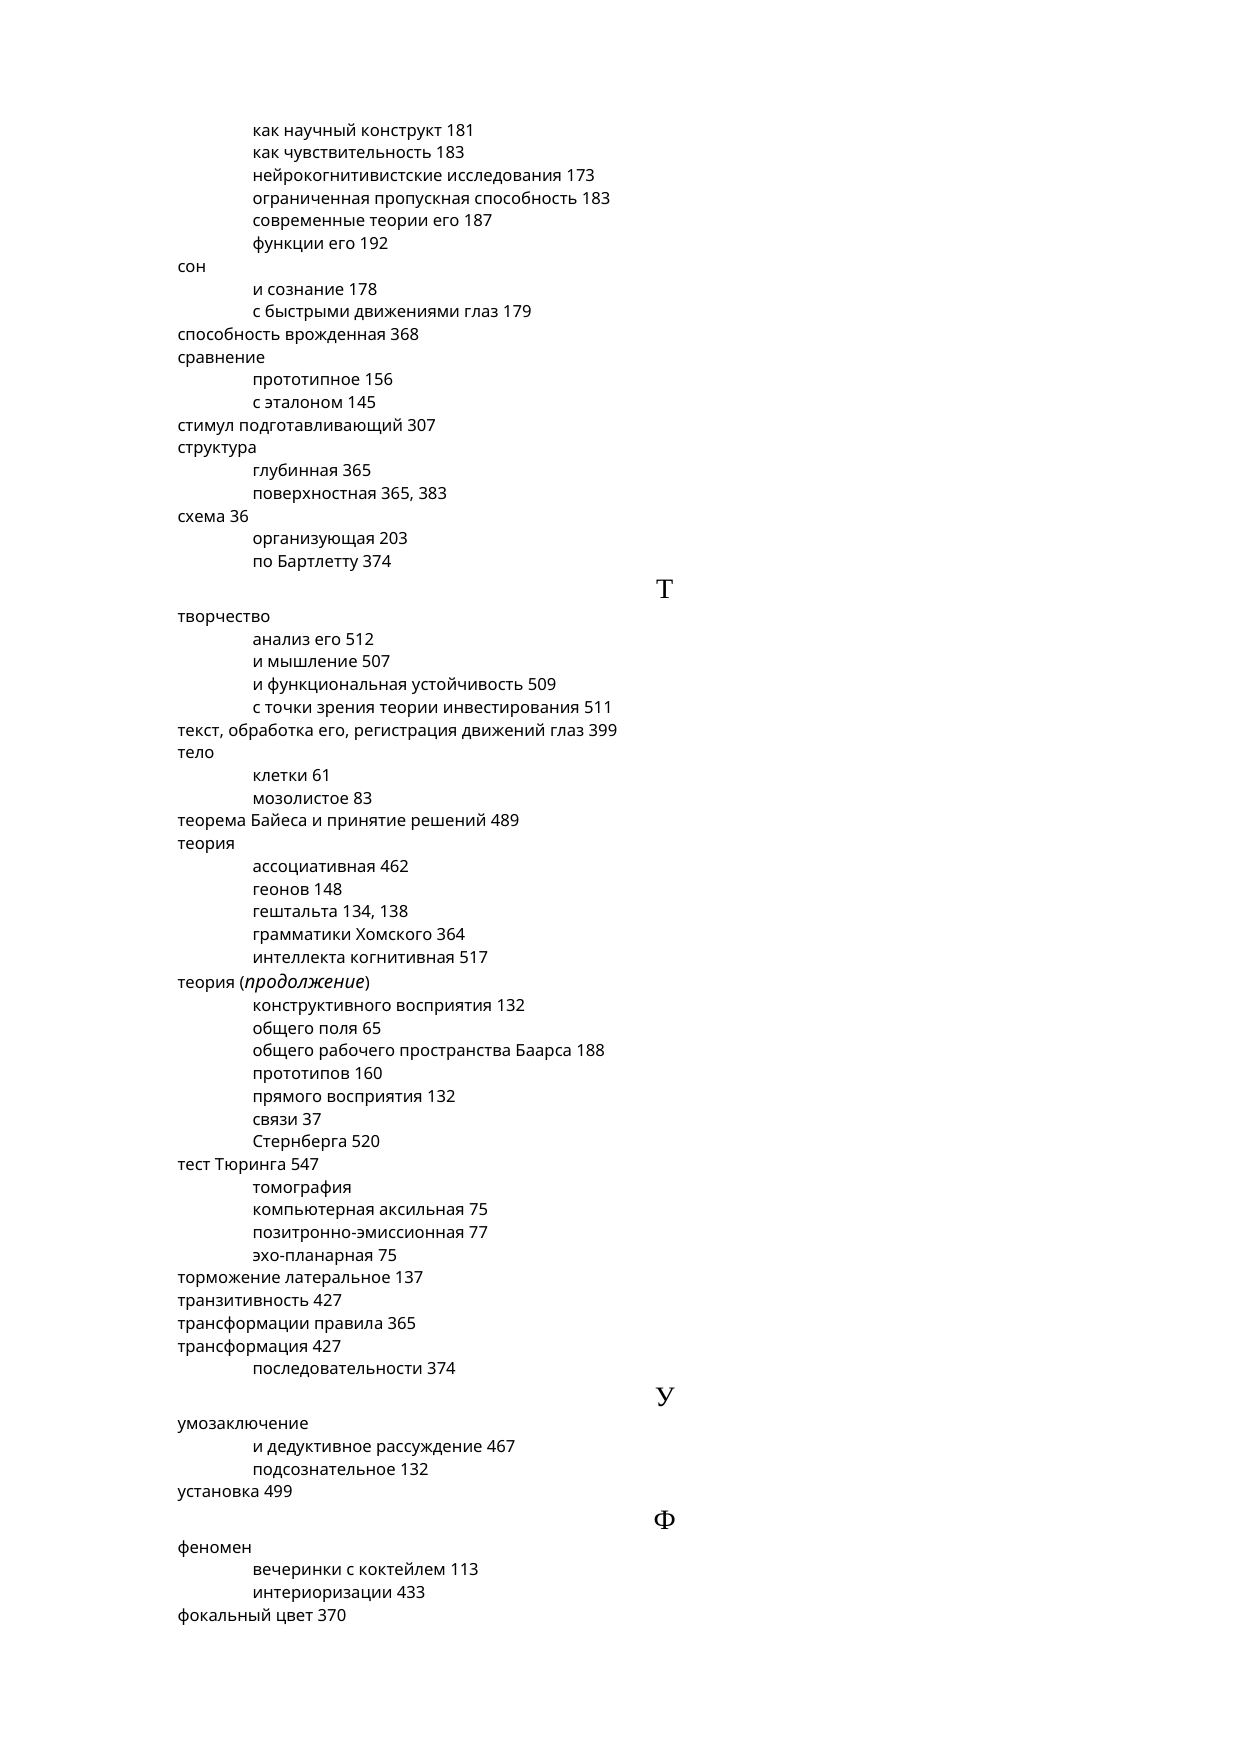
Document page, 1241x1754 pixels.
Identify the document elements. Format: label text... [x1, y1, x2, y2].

text теорема Байеса и принятие решений 489 [177, 809, 1152, 832]
text клетки 61 [252, 764, 1152, 786]
text прототипов 160 [252, 1062, 1152, 1084]
text ассоциативная 462 [252, 854, 1152, 877]
text и мышление 507 [252, 650, 1152, 673]
text с точки зрения теории инвестирования 511 [252, 696, 1152, 718]
text гештальта 134, 138 [252, 900, 1152, 923]
text и функциональная устойчивость 509 [252, 673, 1152, 696]
text общего рабочего пространства Баарса 188 [252, 1039, 1152, 1062]
text конструктивного восприятия 132 [252, 993, 1152, 1016]
text эхо-планарная 75 [252, 1243, 1152, 1266]
text интеллекта когнитивная 517 [252, 945, 1152, 968]
text трансформации правила 365 [177, 1311, 1152, 1334]
text вечеринки с коктейлем 113 [252, 1558, 1152, 1581]
text и сознание 178 [252, 277, 1152, 300]
text как чувствительность 183 [252, 141, 1152, 163]
text поверхностная 365, 383 [252, 481, 1152, 504]
text трансформация 427 [177, 1334, 1152, 1357]
text Стернберга 520 [252, 1130, 1152, 1152]
text глубинная 365 [252, 459, 1152, 481]
text томография [252, 1175, 1152, 1198]
text грамматики Хомского 364 [252, 923, 1152, 945]
text Т [177, 572, 1152, 605]
text общего поля 65 [252, 1016, 1152, 1039]
text подсознательное 132 [252, 1457, 1152, 1480]
text современные теории его 187 [252, 209, 1152, 232]
text интериоризации 433 [252, 1581, 1152, 1603]
text геонов 148 [252, 877, 1152, 900]
text Ф [177, 1503, 1152, 1535]
text сравнение [177, 345, 1152, 368]
text установка 499 [177, 1480, 1152, 1503]
text с быстрыми движениями глаз 179 [252, 300, 1152, 322]
text с эталоном 145 [252, 391, 1152, 413]
text теория (продолжение) [177, 968, 1152, 993]
text теория [177, 832, 1152, 854]
text прототипное 156 [252, 368, 1152, 391]
text схема 36 [177, 504, 1152, 527]
text как научный конструкт 181 [252, 118, 1152, 141]
text сон [177, 254, 1152, 277]
text феномен [177, 1535, 1152, 1558]
text фокальный цвет 370 [177, 1603, 1152, 1626]
text тест Тюринга 547 [177, 1152, 1152, 1175]
text структура [177, 436, 1152, 459]
text компьютерная аксильная 75 [252, 1198, 1152, 1221]
text текст, обработка его, регистрация движений глаз 399 [177, 718, 1152, 741]
text торможение латеральное 137 [177, 1266, 1152, 1289]
text стимул подготавливающий 307 [177, 413, 1152, 436]
text творчество [177, 605, 1152, 627]
text прямого восприятия 132 [252, 1084, 1152, 1107]
text транзитивность 427 [177, 1289, 1152, 1311]
text связи 37 [252, 1107, 1152, 1130]
text нейрокогнитивистские исследования 173 [252, 163, 1152, 186]
text анализ его 512 [252, 627, 1152, 650]
text последовательности 374 [252, 1357, 1152, 1379]
text мозолистое 83 [252, 786, 1152, 809]
text способность врожденная 368 [177, 322, 1152, 345]
text У [177, 1379, 1152, 1412]
text умозаключение [177, 1412, 1152, 1435]
text по Бартлетту 374 [252, 549, 1152, 572]
text тело [177, 741, 1152, 764]
text ограниченная пропускная способность 183 [252, 186, 1152, 209]
text функции его 192 [252, 232, 1152, 254]
text позитронно-эмиссионная 77 [252, 1221, 1152, 1243]
text организующая 203 [252, 527, 1152, 549]
text и дедуктивное рассуждение 467 [252, 1435, 1152, 1457]
